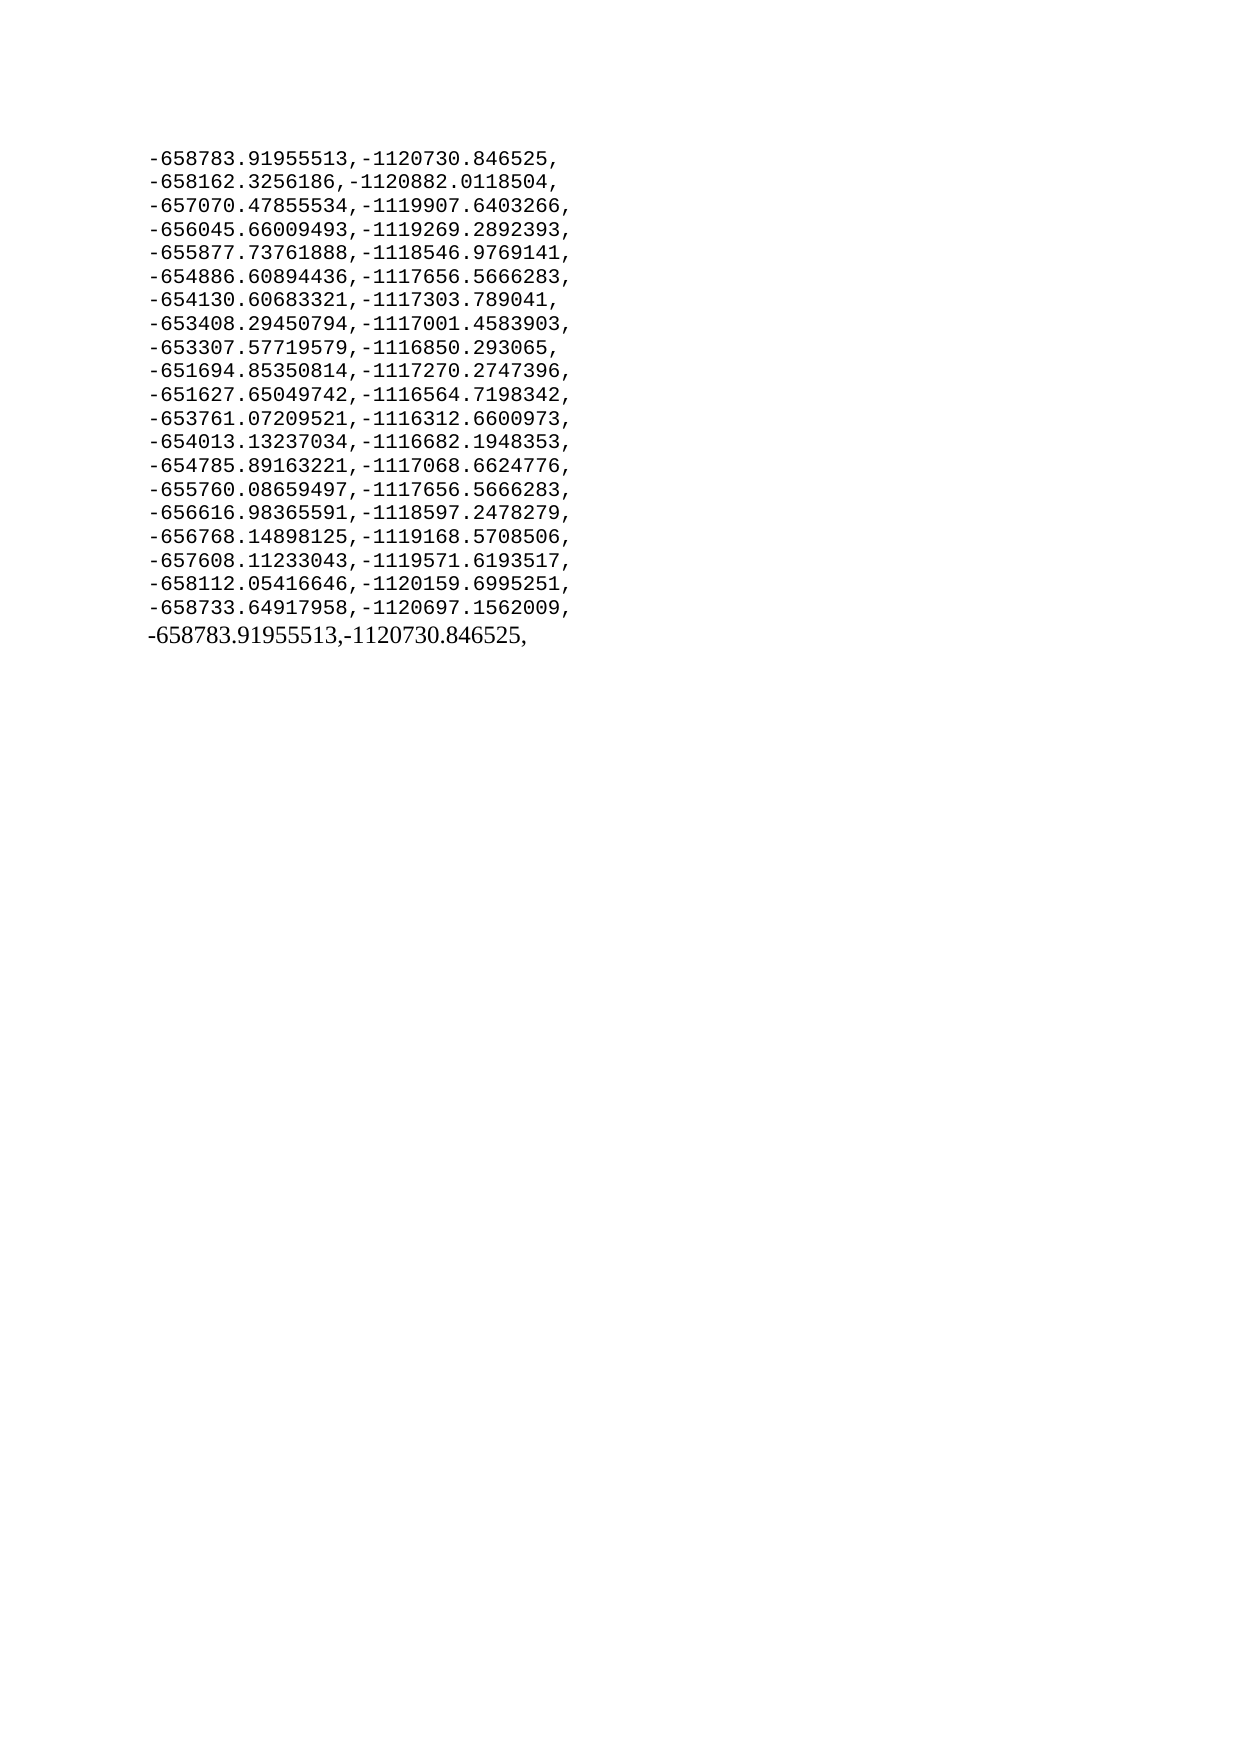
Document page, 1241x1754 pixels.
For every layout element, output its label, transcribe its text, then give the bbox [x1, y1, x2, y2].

text -658783.91955513,-1120730.846525, [148, 148, 1093, 171]
text -655760.08659497,-1117656.5666283, [148, 479, 1093, 502]
text -654886.60894436,-1117656.5666283, [148, 266, 1093, 289]
text -653307.57719579,-1116850.293065, [148, 337, 1093, 360]
text -654785.89163221,-1117068.6624776, [148, 455, 1093, 479]
text -658162.3256186,-1120882.0118504, [148, 171, 1093, 195]
text -655877.73761888,-1118546.9769141, [148, 242, 1093, 266]
text -654013.13237034,-1116682.1948353, [148, 431, 1093, 455]
text -651694.85350814,-1117270.2747396, [148, 360, 1093, 384]
text -653408.29450794,-1117001.4583903, [148, 313, 1093, 337]
text -657070.47855534,-1119907.6403266, [148, 195, 1093, 218]
text -656616.98365591,-1118597.2478279, [148, 502, 1093, 526]
text -658783.91955513,-1120730.846525, [148, 621, 1093, 649]
text -656045.66009493,-1119269.2892393, [148, 218, 1093, 242]
text -657608.11233043,-1119571.6193517, [148, 549, 1093, 573]
text -654130.60683321,-1117303.789041, [148, 289, 1093, 313]
text -658733.64917958,-1120697.1562009, [148, 597, 1093, 621]
text -656768.14898125,-1119168.5708506, [148, 526, 1093, 549]
text -651627.65049742,-1116564.7198342, [148, 384, 1093, 408]
text -658112.05416646,-1120159.6995251, [148, 573, 1093, 597]
text -653761.07209521,-1116312.6600973, [148, 408, 1093, 431]
